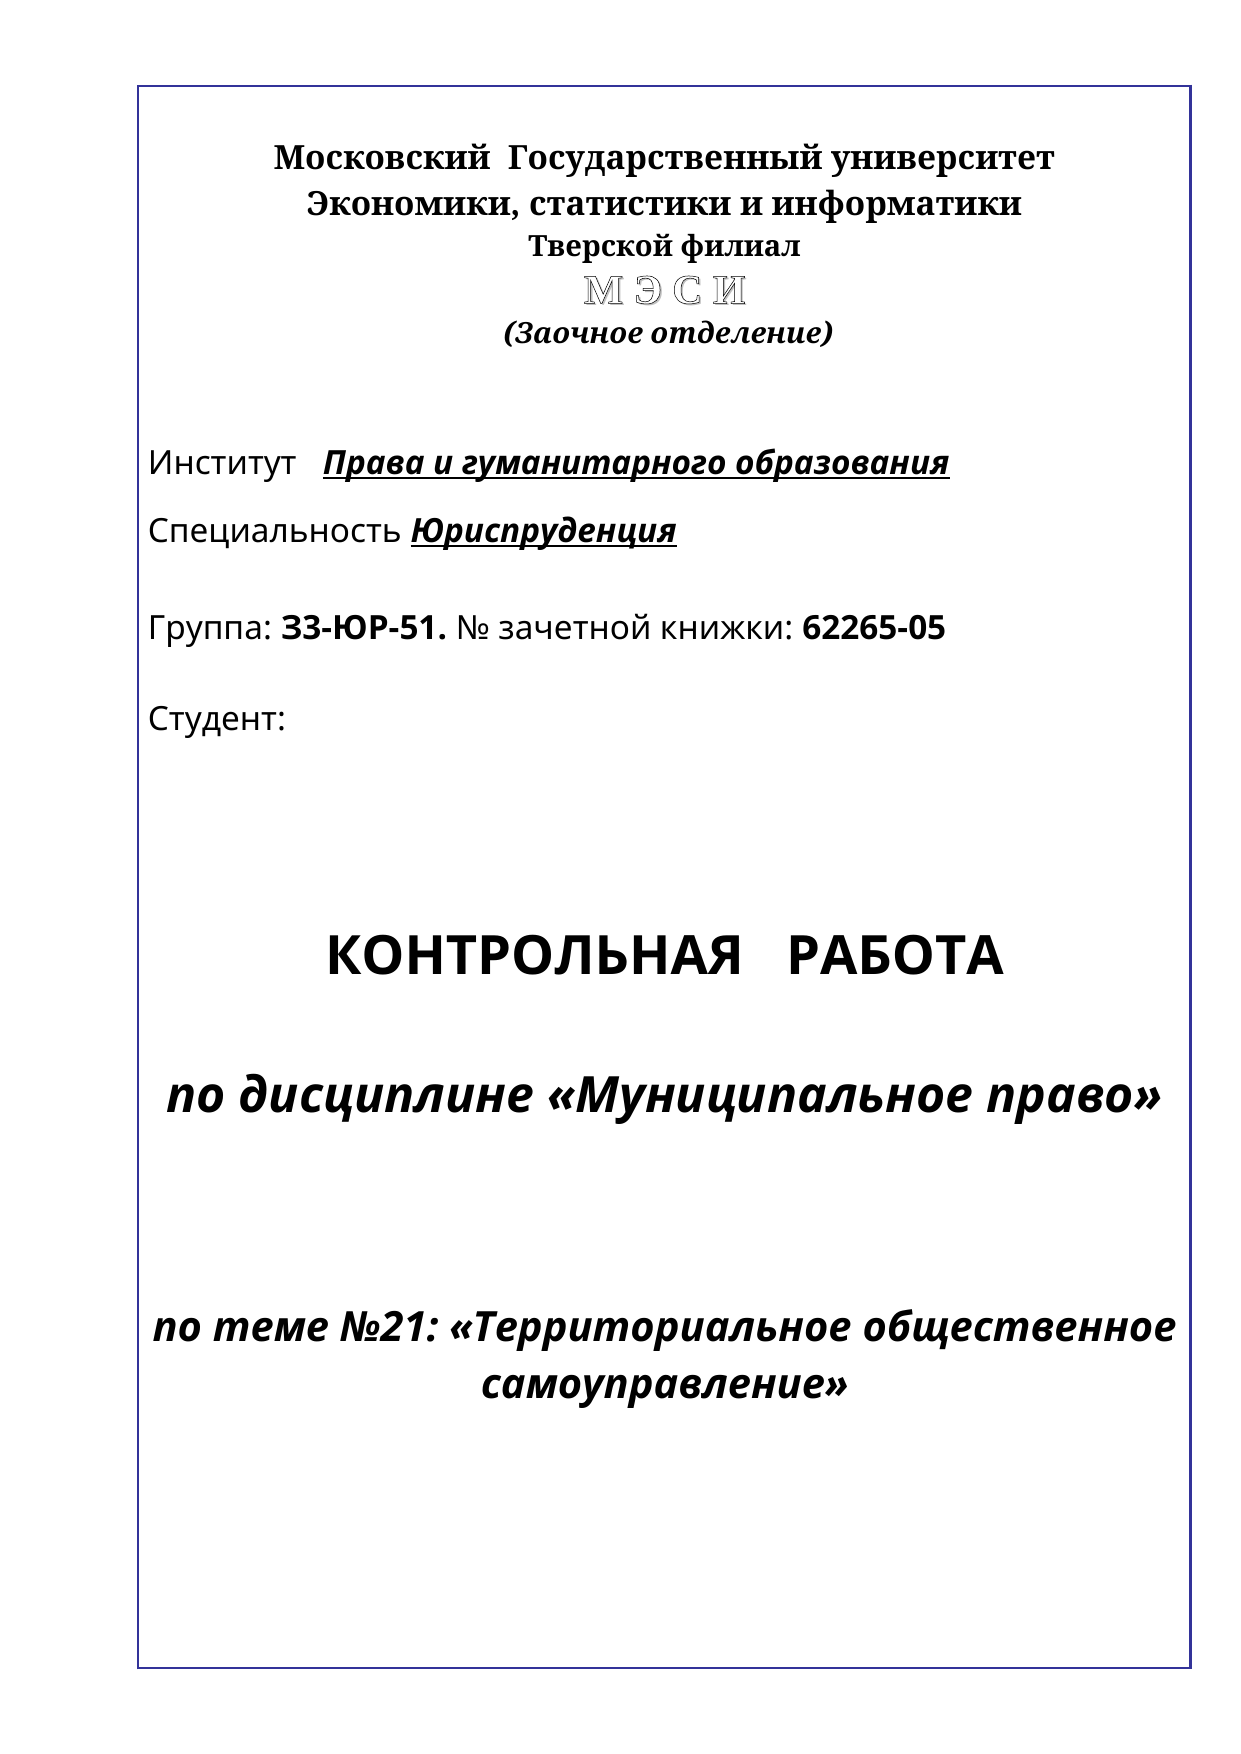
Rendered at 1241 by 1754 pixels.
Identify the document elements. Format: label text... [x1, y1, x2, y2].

text КОНТРОЛЬНАЯ РАБОТА [148, 917, 1181, 991]
text (Заочное отделение) [148, 312, 1181, 352]
text по теме №21: «Территориальное общественное самоуправление» [148, 1297, 1181, 1411]
text Институт Права и гуманитарного образования [148, 438, 1181, 484]
text М Э С И [148, 264, 1181, 312]
text Группа: З3-ЮР-51. № зачетной книжки: 62265-05 [148, 603, 1181, 649]
text Студент: [148, 694, 1181, 740]
text по дисциплине «Муниципальное право» [148, 1059, 1181, 1127]
text Экономики, статистики и информатики [148, 179, 1181, 225]
text Тверской филиал [148, 225, 1181, 264]
text Специальность Юриспруденция [148, 507, 1181, 552]
text Московский Государственный университет [148, 134, 1181, 179]
